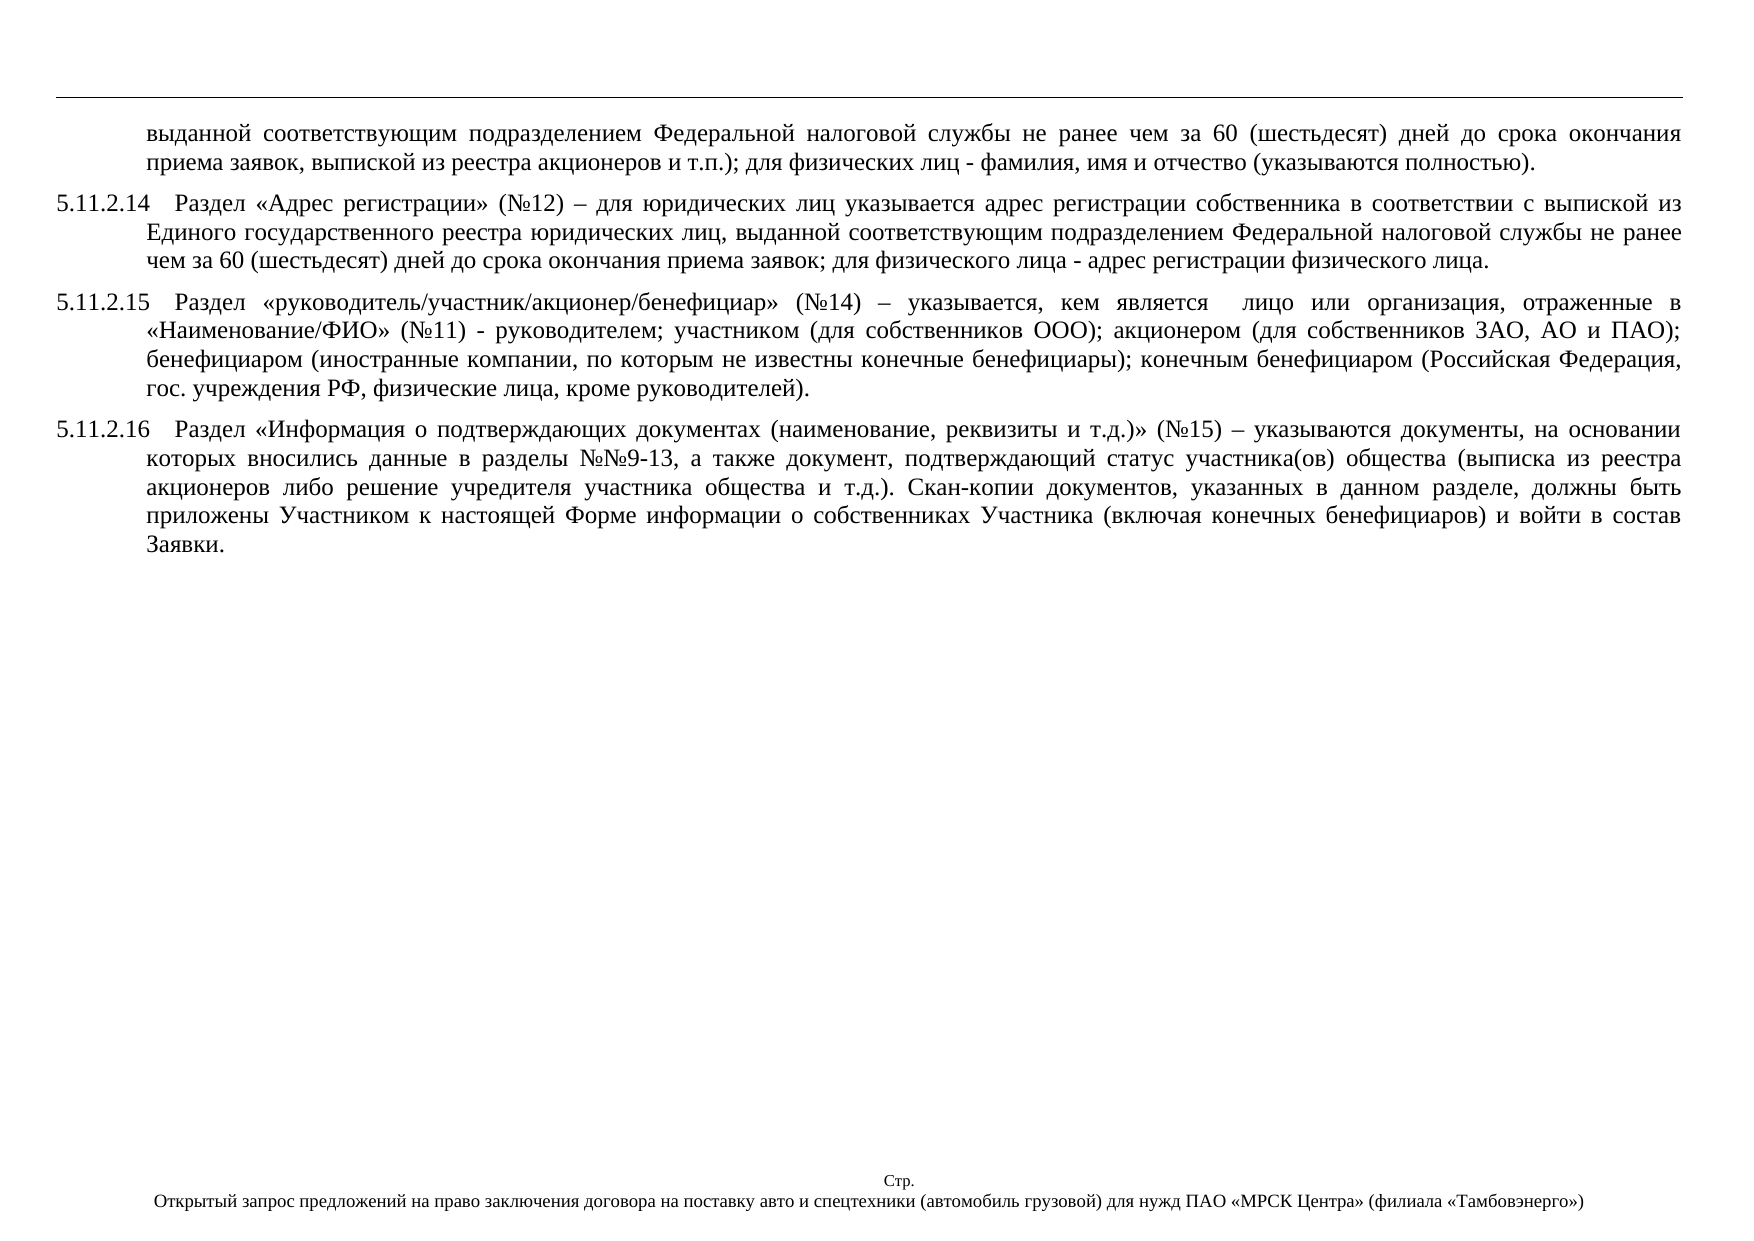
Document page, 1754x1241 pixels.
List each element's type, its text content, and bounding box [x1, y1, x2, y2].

list Раздел «Информация о подтверждающих документах (наименование, реквизиты и т.д.)» (№15) – указываются документы, на основании которых вносились данные в разделы №№9-13, а также документ, подтверждающий статус участника(ов) общества (выписка из реестра акционеров либо решение учредителя участника общества и т.д.). Скан-копии документов, указанных в данном разделе, должны быть приложены Участником к настоящей Форме информации о собственниках Участника (включая конечных бенефициаров) и войти в состав Заявки. [56, 414, 1683, 558]
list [56, 118, 1683, 176]
list Раздел «Адрес регистрации» (№12) – для юридических лиц указывается адрес регистрации собственника в соответствии с выпиской из Единого государственного реестра юридических лиц, выданной соответствующим подразделением Федеральной налоговой службы не ранее чем за 60 (шестьдесят) дней до срока окончания приема заявок; для физического лица - адрес регистрации физического лица. [56, 188, 1683, 274]
list Раздел «руководитель/участник/акционер/бенефициар» (№14) – указывается, кем является лицо или организация, отраженные в «Наименование/ФИО» (№11) - руководителем; участником (для собственников ООО); акционером (для собственников ЗАО, АО и ПАО); бенефициаром (иностранные компании, по которым не известны конечные бенефициары); конечным бенефициаром (Российская Федерация, гос. учреждения РФ, физические лица, кроме руководителей). [56, 287, 1683, 402]
